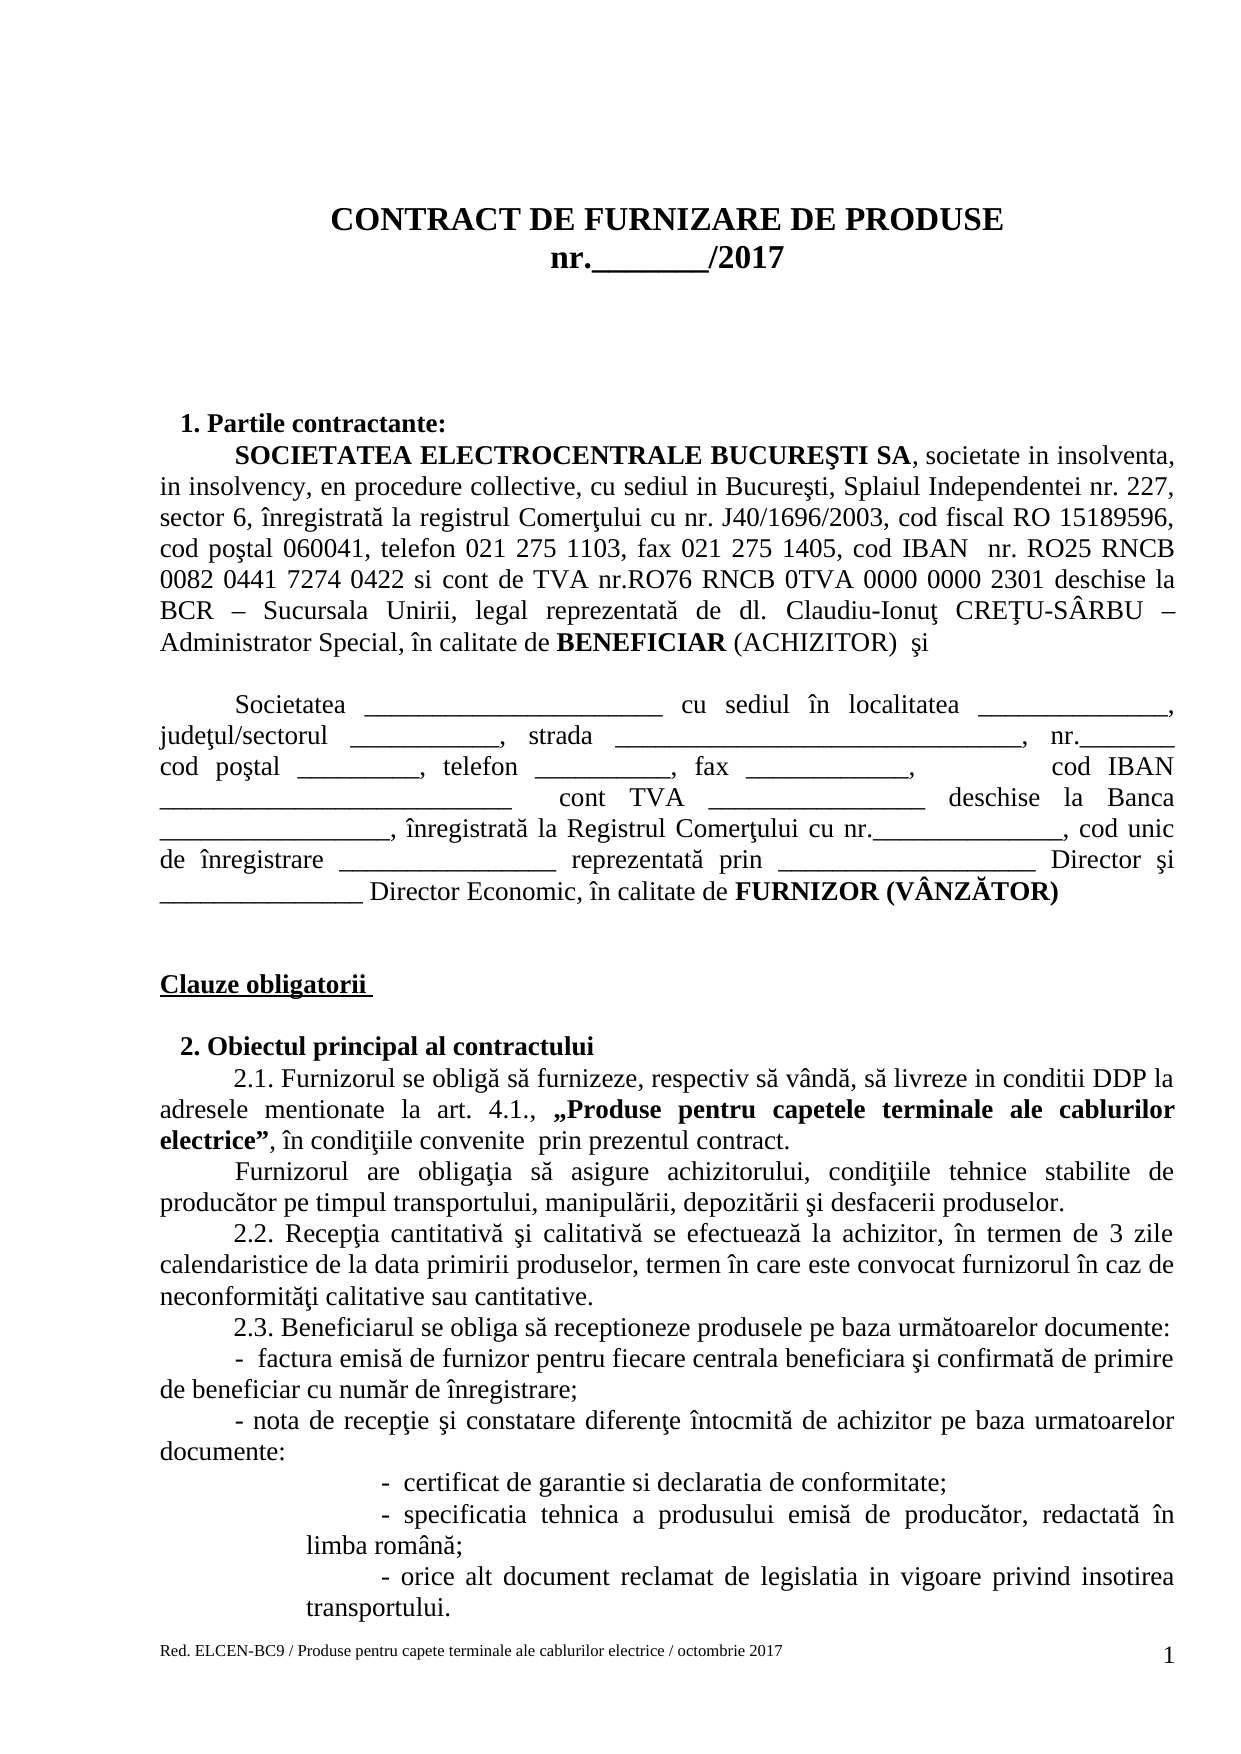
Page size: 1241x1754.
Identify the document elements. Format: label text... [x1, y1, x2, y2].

text 2.1. Furnizorul se obligă să furnizeze, respectiv să vândă, să livreze in conditii DDP la adresele mentionate la art. 4.1., „Produse pentru capetele terminale ale cablurilor electrice”, în condiţiile convenite prin prezentul contract. [159, 1062, 1175, 1155]
text 2.2. Recepţia cantitativă şi calitativă se efectuează la achizitor, în termen de 3 zile calendaristice de la data primirii produselor, termen în care este convocat furnizorul în caz de neconformităţi calitative sau cantitative. [159, 1217, 1175, 1311]
text Furnizorul are obligaţia să asigure achizitorului, condiţiile tehnice stabilite de producător pe timpul transportului, manipulării, depozitării şi desfacerii produselor. [159, 1155, 1175, 1217]
text 1. Partile contractante: [159, 408, 1175, 439]
text 2. Obiectul principal al contractului [159, 1031, 1175, 1062]
text Societatea ______________________ cu sediul în localitatea ______________, judeţul/sectorul ___________, strada ______________________________, nr._______ cod poştal _________, telefon __________, fax ____________, cod IBAN __________________________ cont TVA ________________ deschise la Banca _________________, înregistrată la Registrul Comerţului cu nr.______________, cod unic de înregistrare ________________ reprezentată prin ___________________ Director şi _______________ Director Economic, în calitate de FURNIZOR (VÂNZĂTOR) [159, 688, 1175, 906]
text - orice alt document reclamat de legislatia in vigoare privind insotirea transportului. [306, 1560, 1175, 1622]
text - nota de recepţie şi constatare diferenţe întocmită de achizitor pe baza urmatoarelor documente: [159, 1404, 1175, 1467]
text - certificat de garantie si declaratia de conformitate; [306, 1467, 1175, 1498]
text SOCIETATEA ELECTROCENTRALE BUCUREŞTI SA, societate in insolventa, in insolvency, en procedure collective, cu sediul in Bucureşti, Splaiul Independentei nr. 227, sector 6, înregistrată la registrul Comerţului cu nr. J40/1696/2003, cod fiscal RO 15189596, cod poştal 060041, telefon 021 275 1103, fax 021 275 1405, cod IBAN nr. RO25 RNCB 0082 0441 7274 0422 si cont de TVA nr.RO76 RNCB 0TVA 0000 0000 2301 deschise la BCR – Sucursala Unirii, legal reprezentată de dl. Claudiu-Ionuţ CREŢU-SÂRBU – Administrator Special, în calitate de beneficiar (ACHIZITOR) şi [159, 439, 1175, 657]
text 2.3. Beneficiarul se obliga să receptioneze produsele pe baza următoarelor documente: [159, 1311, 1175, 1342]
text - specificatia tehnica a produsului emisă de producător, redactată în limba română; [306, 1498, 1175, 1560]
text CONTRACT DE FURNIZARE DE PRODUSE nr._______/2017 [159, 199, 1175, 276]
text Clauze obligatorii [159, 968, 1175, 999]
text - factura emisă de furnizor pentru fiecare centrala beneficiara şi confirmată de primire de beneficiar cu număr de înregistrare; [159, 1342, 1175, 1404]
